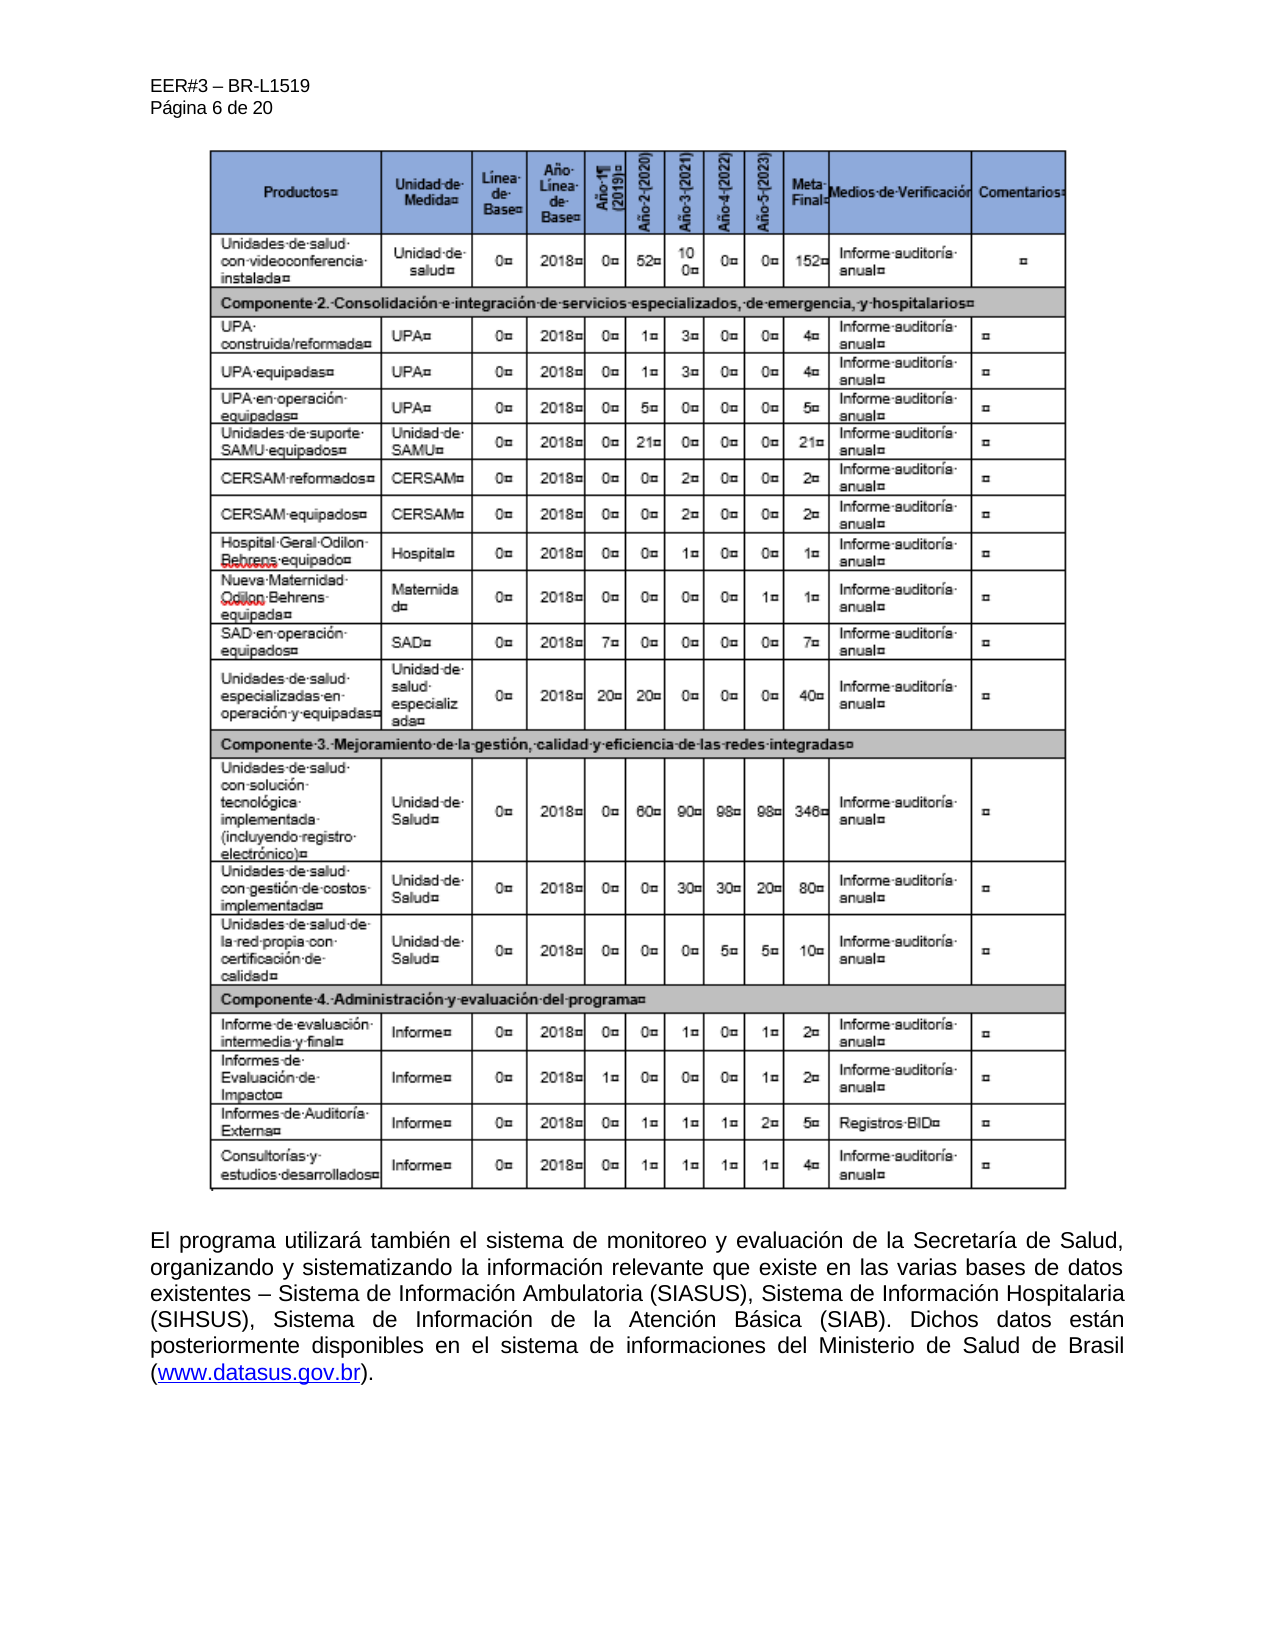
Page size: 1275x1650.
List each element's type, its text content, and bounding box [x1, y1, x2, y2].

list El programa utilizará también el sistema de monitoreo y evaluación de la Secretaría de Salud, organizando y sistematizando la información relevante que existe en las varias bases de datos existentes – Sistema de Información Ambulatoria (SIASUS), Sistema de Información Hospitalaria (SIHSUS), Sistema de Información de la Atención Básica (SIAB). Dichos datos están posteriormente disponibles en el sistema de informaciones del Ministerio de Salud de Brasil (www.datasus.gov.br). [150, 1227, 1125, 1385]
picture [207, 150, 1068, 1191]
